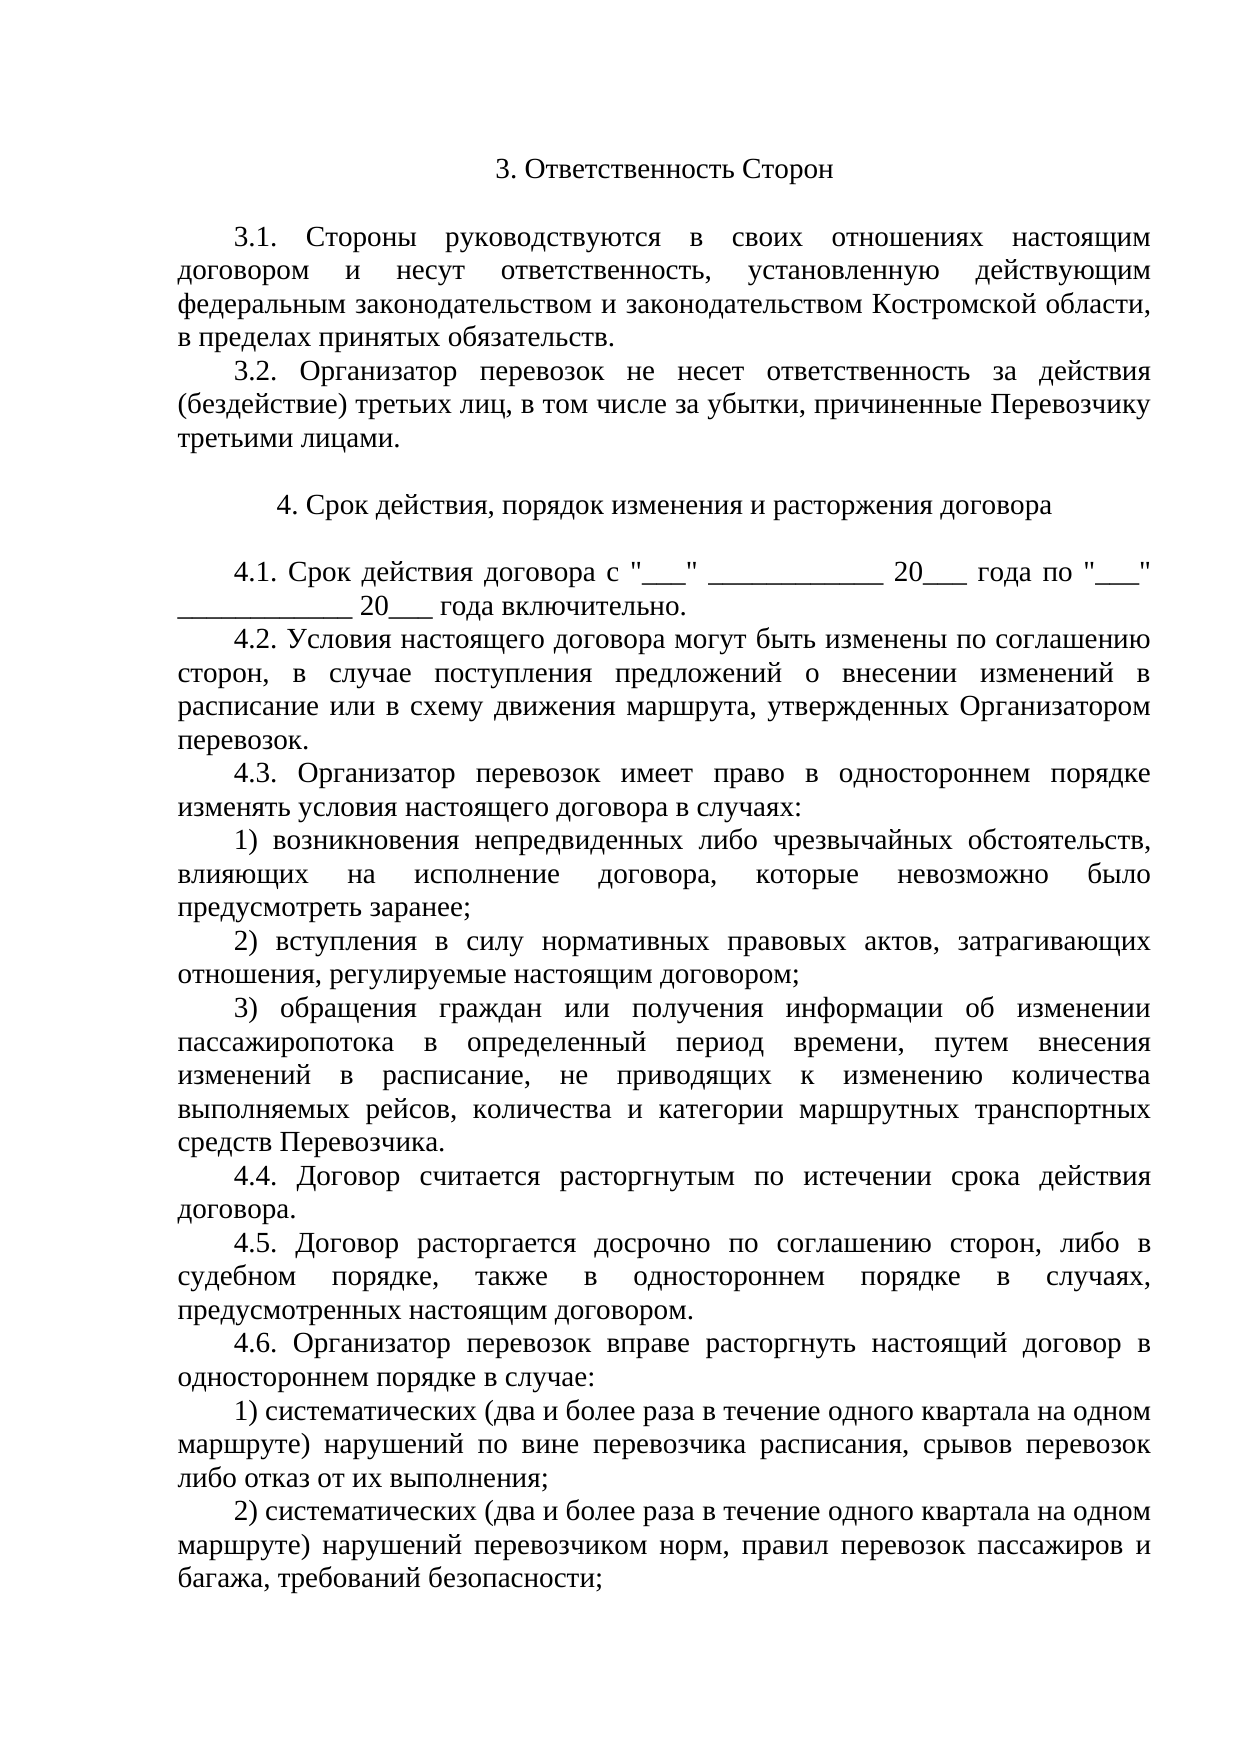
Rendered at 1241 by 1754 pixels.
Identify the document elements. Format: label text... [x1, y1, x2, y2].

text 3) обращения граждан или получения информации об изменении пассажиропотока в определенный период времени, путем внесения изменений в расписание, не приводящих к изменению количества выполняемых рейсов, количества и категории маршрутных транспортных средств Перевозчика. [177, 990, 1152, 1158]
text 4.4. Договор считается расторгнутым по истечении срока действия договора. [177, 1158, 1152, 1225]
text 2) вступления в силу нормативных правовых актов, затрагивающих отношения, регулируемые настоящим договором; [177, 923, 1152, 990]
text 4.6. Организатор перевозок вправе расторгнуть настоящий договор в одностороннем порядке в случае: [177, 1326, 1152, 1393]
text 2) систематических (два и более раза в течение одного квартала на одном маршруте) нарушений перевозчиком норм, правил перевозок пассажиров и багажа, требований безопасности; [177, 1493, 1152, 1594]
text 4.1. Срок действия договора с "___" ____________ 20___ года по "___" ____________ 20___ года включительно. [177, 554, 1152, 621]
text 4.3. Организатор перевозок имеет право в одностороннем порядке изменять условия настоящего договора в случаях: [177, 755, 1152, 822]
text 3.2. Организатор перевозок не несет ответственность за действия (бездействие) третьих лиц, в том числе за убытки, причиненные Перевозчику третьими лицами. [177, 353, 1152, 453]
text 4. Срок действия, порядок изменения и расторжения договора [177, 487, 1152, 521]
text 3. Ответственность Сторон [177, 152, 1152, 185]
text 1) систематических (два и более раза в течение одного квартала на одном маршруте) нарушений по вине перевозчика расписания, срывов перевозок либо отказ от их выполнения; [177, 1393, 1152, 1493]
text 1) возникновения непредвиденных либо чрезвычайных обстоятельств, влияющих на исполнение договора, которые невозможно было предусмотреть заранее; [177, 822, 1152, 923]
text 3.1. Стороны руководствуются в своих отношениях настоящим договором и несут ответственность, установленную действующим федеральным законодательством и законодательством Костромской области, в пределах принятых обязательств. [177, 219, 1152, 353]
text 4.2. Условия настоящего договора могут быть изменены по соглашению сторон, в случае поступления предложений о внесении изменений в расписание или в схему движения маршрута, утвержденных Организатором перевозок. [177, 621, 1152, 755]
text 4.5. Договор расторгается досрочно по соглашению сторон, либо в судебном порядке, также в одностороннем порядке в случаях, предусмотренных настоящим договором. [177, 1225, 1152, 1326]
